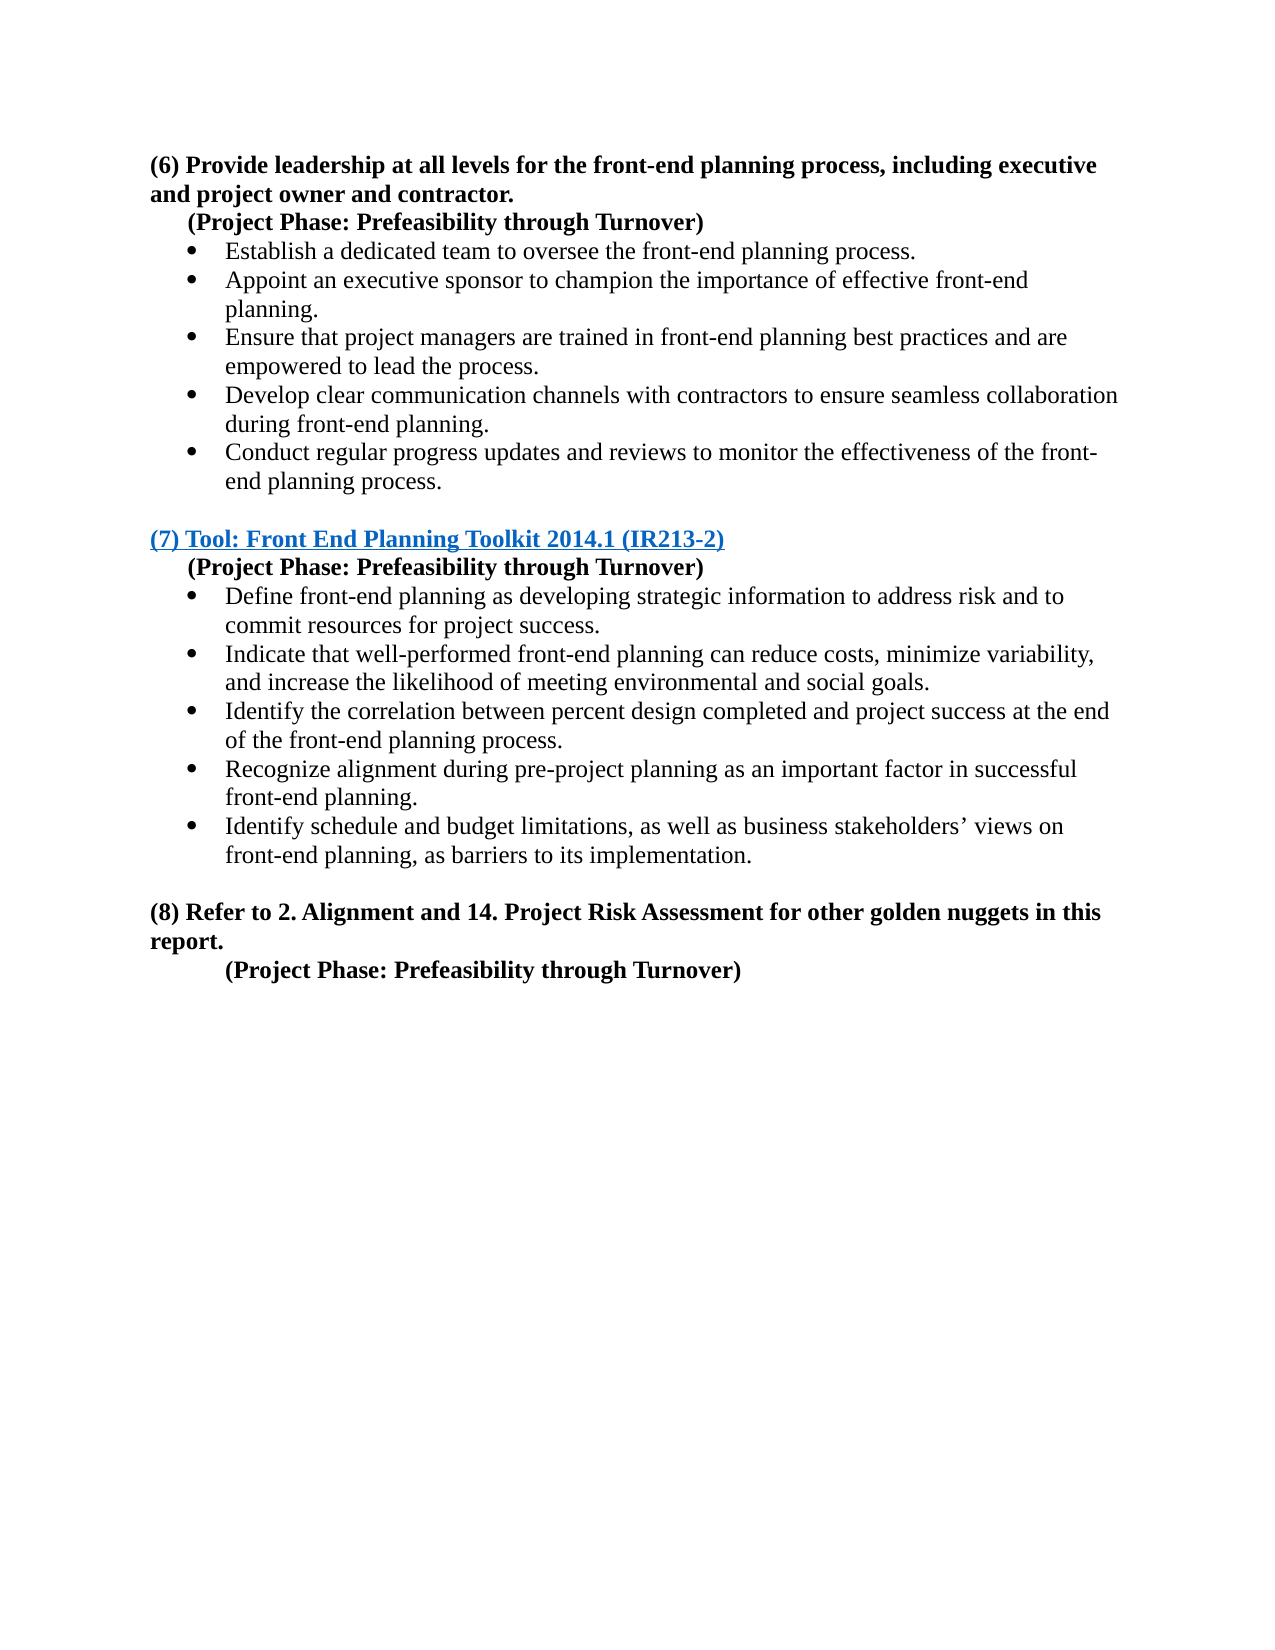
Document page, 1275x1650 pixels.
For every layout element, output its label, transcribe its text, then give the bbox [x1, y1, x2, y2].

list Establish a dedicated team to oversee the front-end planning process. [187, 236, 1125, 265]
list Indicate that well-performed front-end planning can reduce costs, minimize variability, and increase the likelihood of meeting environmental and social goals. [187, 639, 1125, 696]
list Develop clear communication channels with contractors to ensure seamless collaboration during front-end planning. [187, 380, 1125, 437]
subtitle (8) Refer to 2. Alignment and 14. Project Risk Assessment for other golden nuggets in this report. [150, 897, 1125, 955]
subtitle (Project Phase: Prefeasibility through Turnover) [150, 955, 1125, 984]
list Conduct regular progress updates and reviews to monitor the effectiveness of the front-end planning process. [187, 437, 1125, 495]
subtitle (Project Phase: Prefeasibility through Turnover) [150, 207, 1125, 236]
list Ensure that project managers are trained in front-end planning best practices and are empowered to lead the process. [187, 322, 1125, 380]
list Recognize alignment during pre-project planning as an important factor in successful front-end planning. [187, 754, 1125, 811]
subtitle (6) Provide leadership at all levels for the front-end planning process, including executive and project owner and contractor. [150, 150, 1125, 207]
list Appoint an executive sponsor to champion the importance of effective front-end planning. [187, 265, 1125, 322]
list Identify the correlation between percent design completed and project success at the end of the front-end planning process. [187, 696, 1125, 754]
subtitle (7) Tool: Front End Planning Toolkit 2014.1 (IR213-2) [150, 524, 1125, 552]
list Define front-end planning as developing strategic information to address risk and to commit resources for project success. [187, 581, 1125, 639]
list Identify schedule and budget limitations, as well as business stakeholders’ views on front-end planning, as barriers to its implementation. [187, 811, 1125, 869]
subtitle (Project Phase: Prefeasibility through Turnover) [150, 552, 1125, 581]
